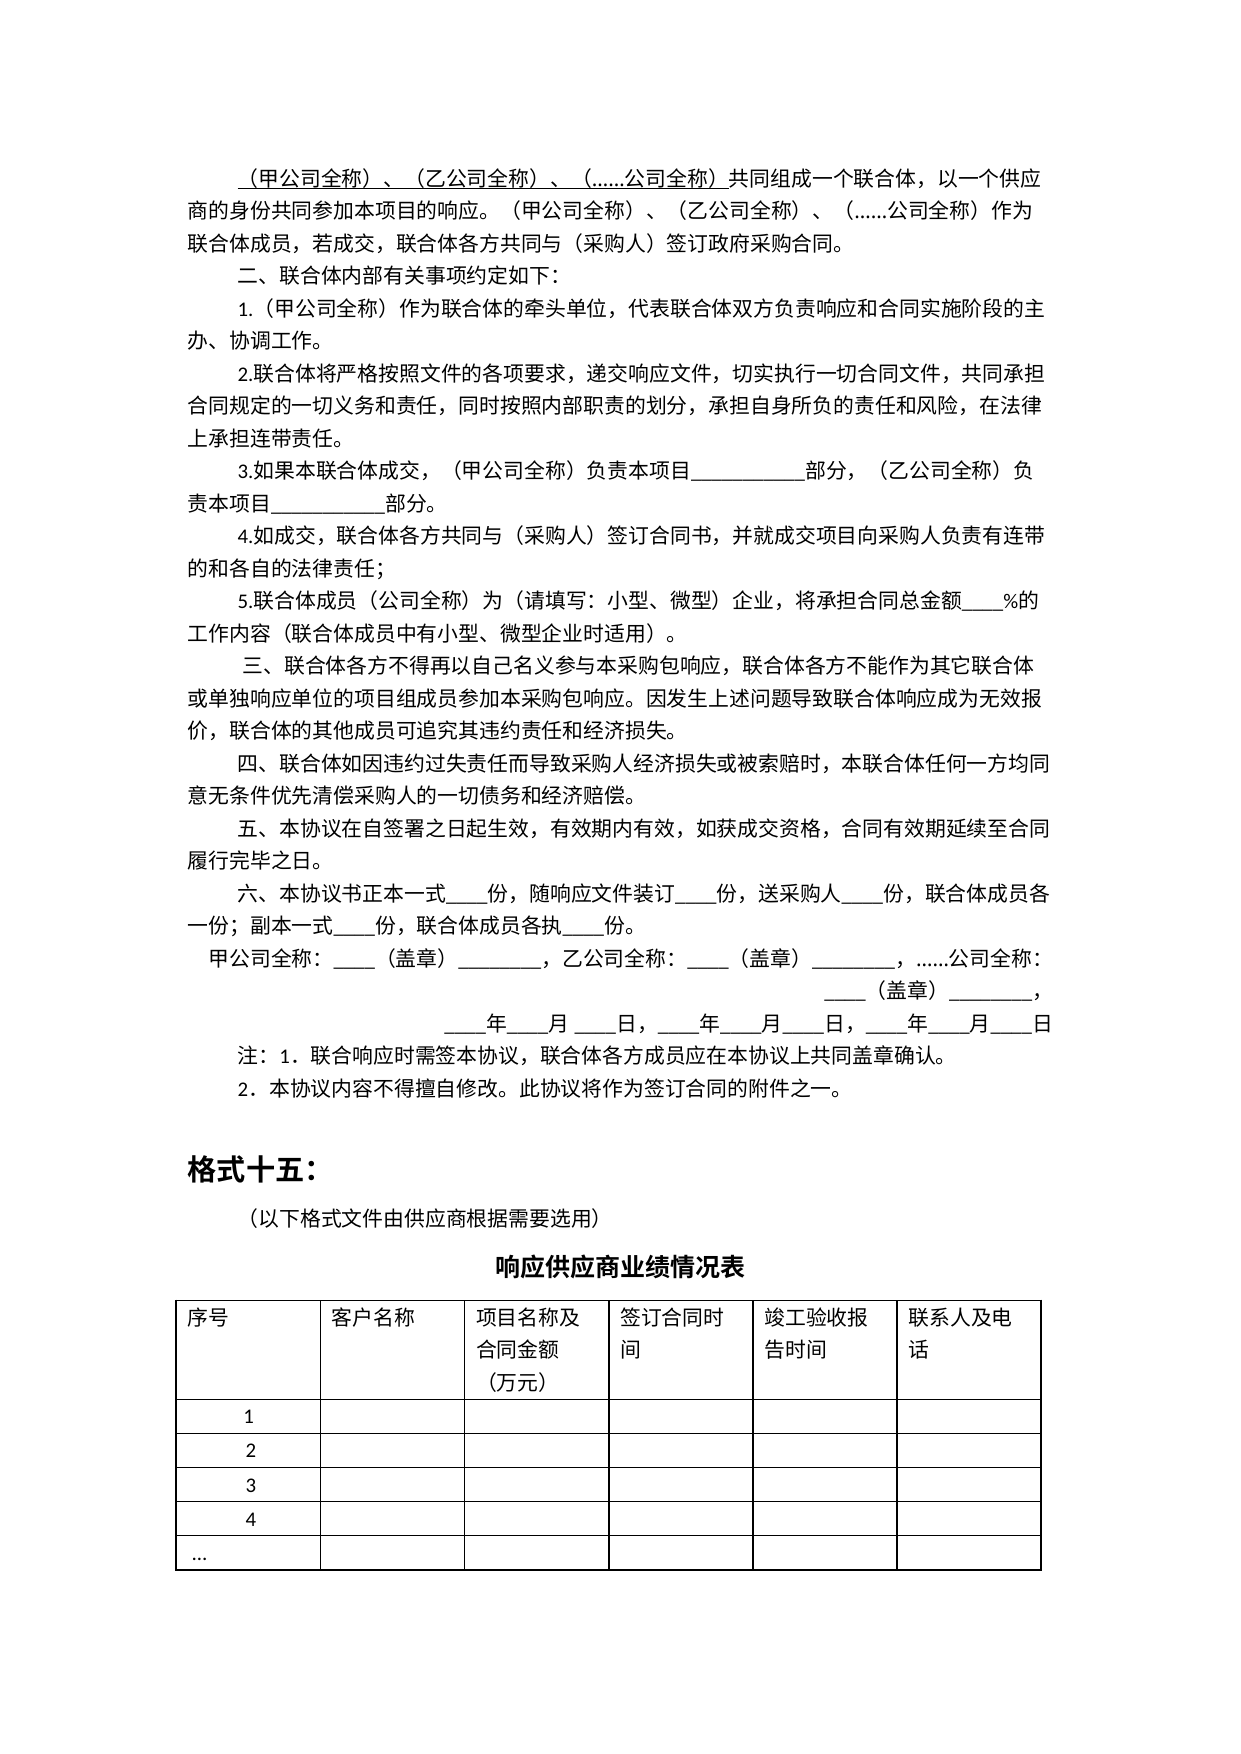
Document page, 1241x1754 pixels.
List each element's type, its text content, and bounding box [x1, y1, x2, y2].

table_cell [321, 1502, 464, 1535]
table_cell [898, 1468, 1040, 1501]
table_cell [754, 1536, 896, 1569]
table_cell 4 [177, 1502, 320, 1535]
table_cell [321, 1434, 464, 1467]
table_cell [465, 1400, 608, 1433]
table_cell [898, 1434, 1040, 1467]
text 3.如果本联合体成交，（甲公司全称）负责本项目___________部分，（乙公司全称）负责本项目___________部分。 [187, 454, 1053, 519]
text 二、联合体内部有关事项约定如下： [187, 259, 1053, 292]
table_cell [898, 1502, 1040, 1535]
table_cell [610, 1502, 752, 1535]
table_header 联系人及电话 [898, 1301, 1040, 1398]
table_cell … [177, 1536, 320, 1569]
table_cell 1 [177, 1400, 320, 1433]
text 响应供应商业绩情况表 [187, 1234, 1053, 1299]
table_cell [465, 1468, 608, 1501]
table_cell [465, 1536, 608, 1569]
text 1.（甲公司全称）作为联合体的牵头单位，代表联合体双方负责响应和合同实施阶段的主办、协调工作。 [187, 292, 1053, 357]
text 格式十五： [187, 1137, 1053, 1202]
text 5.联合体成员（公司全称）为（请填写：小型、微型）企业，将承担合同总金额____%的工作内容（联合体成员中有小型、微型企业时适用）。 [187, 584, 1053, 649]
table_cell [465, 1434, 608, 1467]
text 四、联合体如因违约过失责任而导致采购人经济损失或被索赔时，本联合体任何一方均同意无条件优先清偿采购人的一切债务和经济赔偿。 [187, 747, 1053, 812]
text 4.如成交，联合体各方共同与（采购人）签订合同书，并就成交项目向采购人负责有连带的和各自的法律责任； [187, 519, 1053, 584]
table_cell [321, 1536, 464, 1569]
text 三、联合体各方不得再以自己名义参与本采购包响应，联合体各方不能作为其它联合体或单独响应单位的项目组成员参加本采购包响应。因发生上述问题导致联合体响应成为无效报价，联合体的其他成员可追究其违约责任和经济损失。 [187, 649, 1053, 747]
table_cell [610, 1536, 752, 1569]
text （以下格式文件由供应商根据需要选用） [187, 1202, 1053, 1234]
table_cell 2 [177, 1434, 320, 1467]
table_cell [754, 1434, 896, 1467]
table_header 竣工验收报告时间 [754, 1301, 896, 1398]
text 2．本协议内容不得擅自修改。此协议将作为签订合同的附件之一。 [187, 1072, 1053, 1104]
text 甲公司全称：____（盖章）________，乙公司全称：____（盖章）________，……公司全称：____（盖章）________， [187, 942, 1053, 1007]
table_header 序号 [177, 1301, 320, 1398]
table_cell [754, 1468, 896, 1501]
table_cell [321, 1400, 464, 1433]
text （甲公司全称）、（乙公司全称）、（……公司全称）共同组成一个联合体，以一个供应商的身份共同参加本项目的响应。（甲公司全称）、（乙公司全称）、（……公司全称）作为联合体成员，若成交，联合体各方共同与（采购人）签订政府采购合同。 [187, 162, 1053, 259]
table_cell [754, 1400, 896, 1433]
table_cell [465, 1502, 608, 1535]
text 注：1．联合响应时需签本协议，联合体各方成员应在本协议上共同盖章确认。 [187, 1039, 1053, 1072]
table_cell [610, 1434, 752, 1467]
text 六、本协议书正本一式____份，随响应文件装订____份，送采购人____份，联合体成员各一份；副本一式____份，联合体成员各执____份。 [187, 877, 1053, 942]
table_cell [610, 1400, 752, 1433]
table_cell [898, 1400, 1040, 1433]
table_cell [321, 1468, 464, 1501]
table_header 签订合同时间 [610, 1301, 752, 1398]
table_cell [754, 1502, 896, 1535]
table_header 客户名称 [321, 1301, 464, 1398]
table_cell [898, 1536, 1040, 1569]
text 五、本协议在自签署之日起生效，有效期内有效，如获成交资格，合同有效期延续至合同履行完毕之日。 [187, 812, 1053, 877]
table_cell [610, 1468, 752, 1501]
table_cell 3 [177, 1468, 320, 1501]
text 2.联合体将严格按照文件的各项要求，递交响应文件，切实执行一切合同文件，共同承担合同规定的一切义务和责任，同时按照内部职责的划分，承担自身所负的责任和风险，在法律上承担连带责任。 [187, 357, 1053, 454]
table_header 项目名称及合同金额（万元） [465, 1301, 608, 1398]
text ____年____月 ____日，____年____月____日，____年____月____日 [187, 1007, 1053, 1039]
